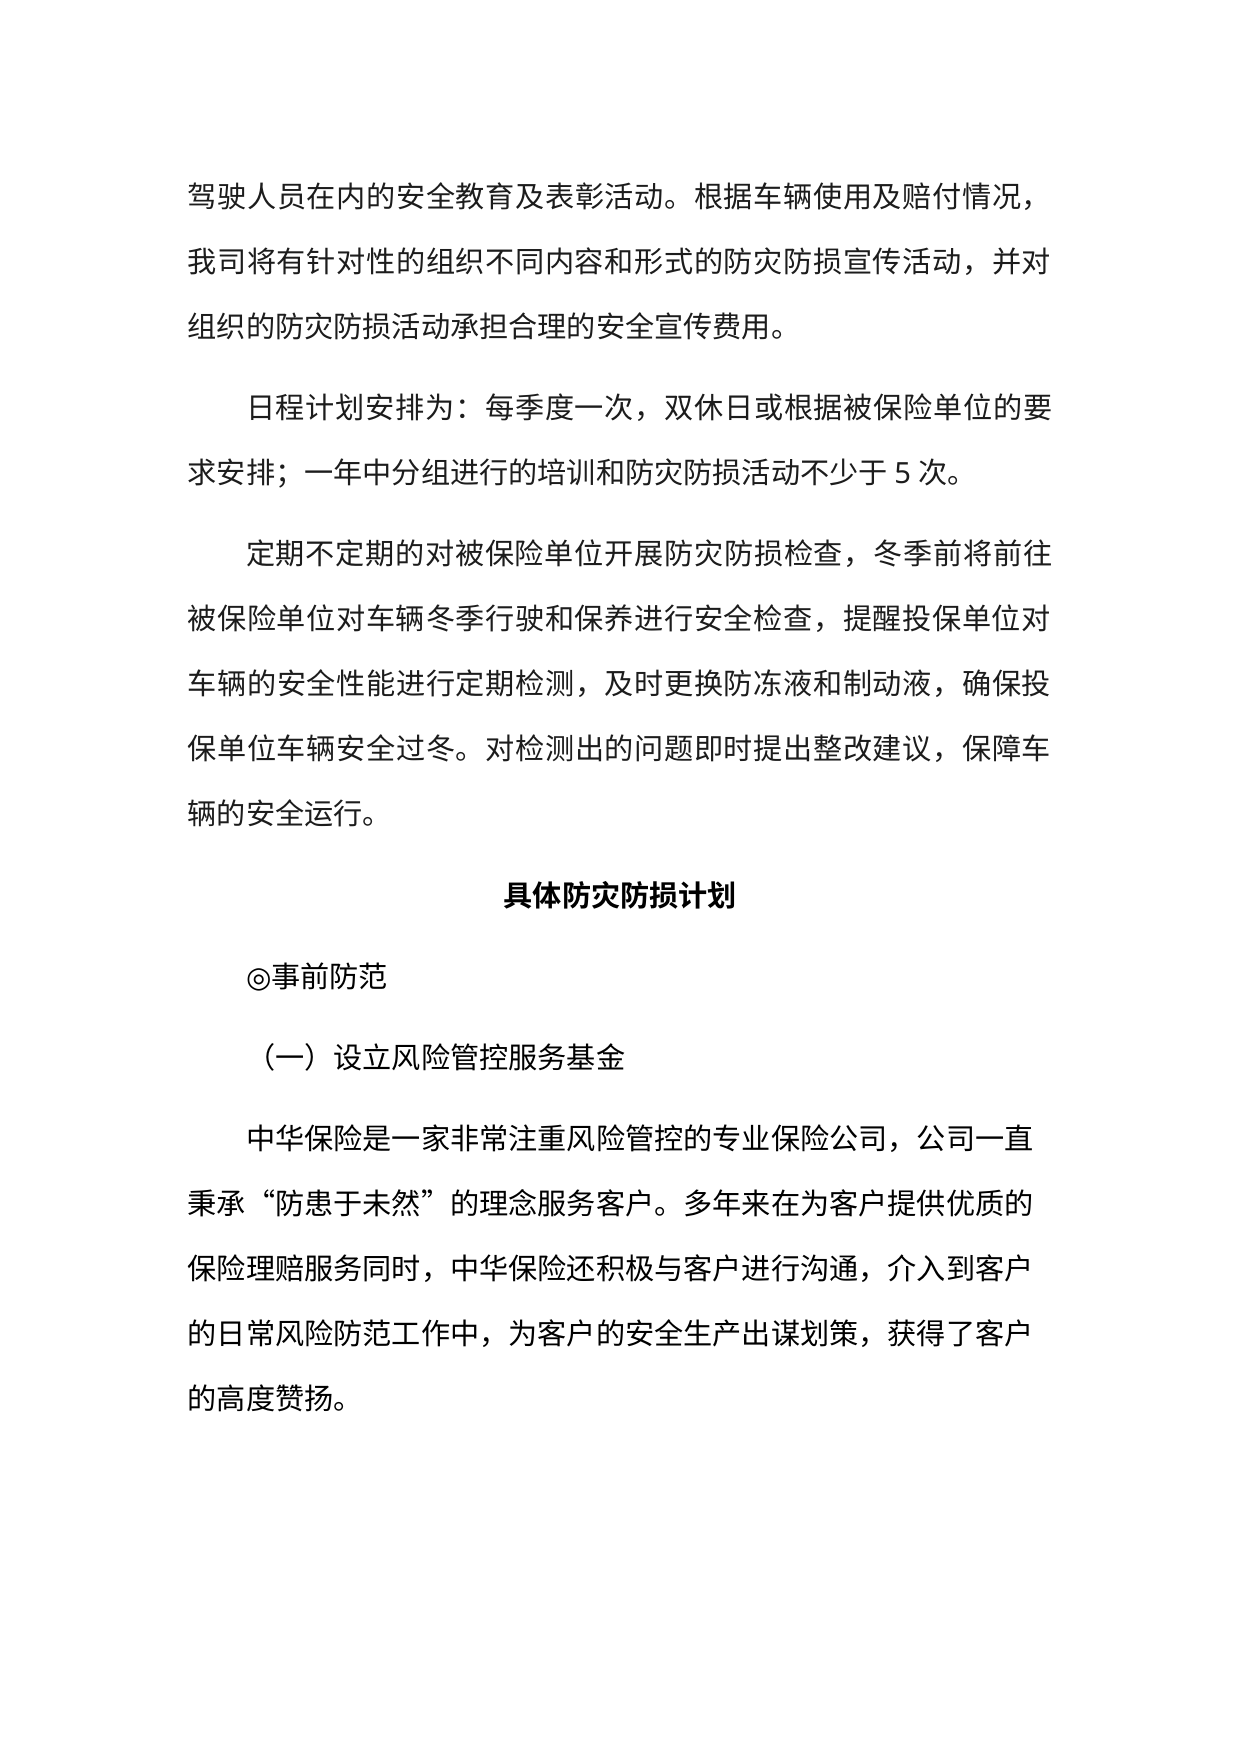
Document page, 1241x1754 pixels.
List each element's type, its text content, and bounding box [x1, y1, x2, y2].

list （一）设立风险管控服务基金 [187, 1023, 1053, 1088]
list 具体防灾防损计划 [187, 861, 1053, 926]
list ◎事前防范 [187, 942, 1053, 1007]
text 日程计划安排为：每季度一次，双休日或根据被保险单位的要求安排；一年中分组进行的培训和防灾防损活动不少于 5 次。 [187, 373, 1053, 503]
text 定期不定期的对被保险单位开展防灾防损检查，冬季前将前往被保险单位对车辆冬季行驶和保养进行安全检查，提醒投保单位对车辆的安全性能进行定期检测，及时更换防冻液和制动液，确保投保单位车辆安全过冬。对检测出的问题即时提出整改建议，保障车辆的安全运行。 [187, 519, 1053, 844]
list 中华保险是一家非常注重风险管控的专业保险公司，公司一直秉承“防患于未然”的理念服务客户。多年来在为客户提供优质的保险理赔服务同时，中华保险还积极与客户进行沟通，介入到客户的日常风险防范工作中，为客户的安全生产出谋划策，获得了客户的高度赞扬。 [187, 1104, 1053, 1429]
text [187, 162, 1053, 357]
